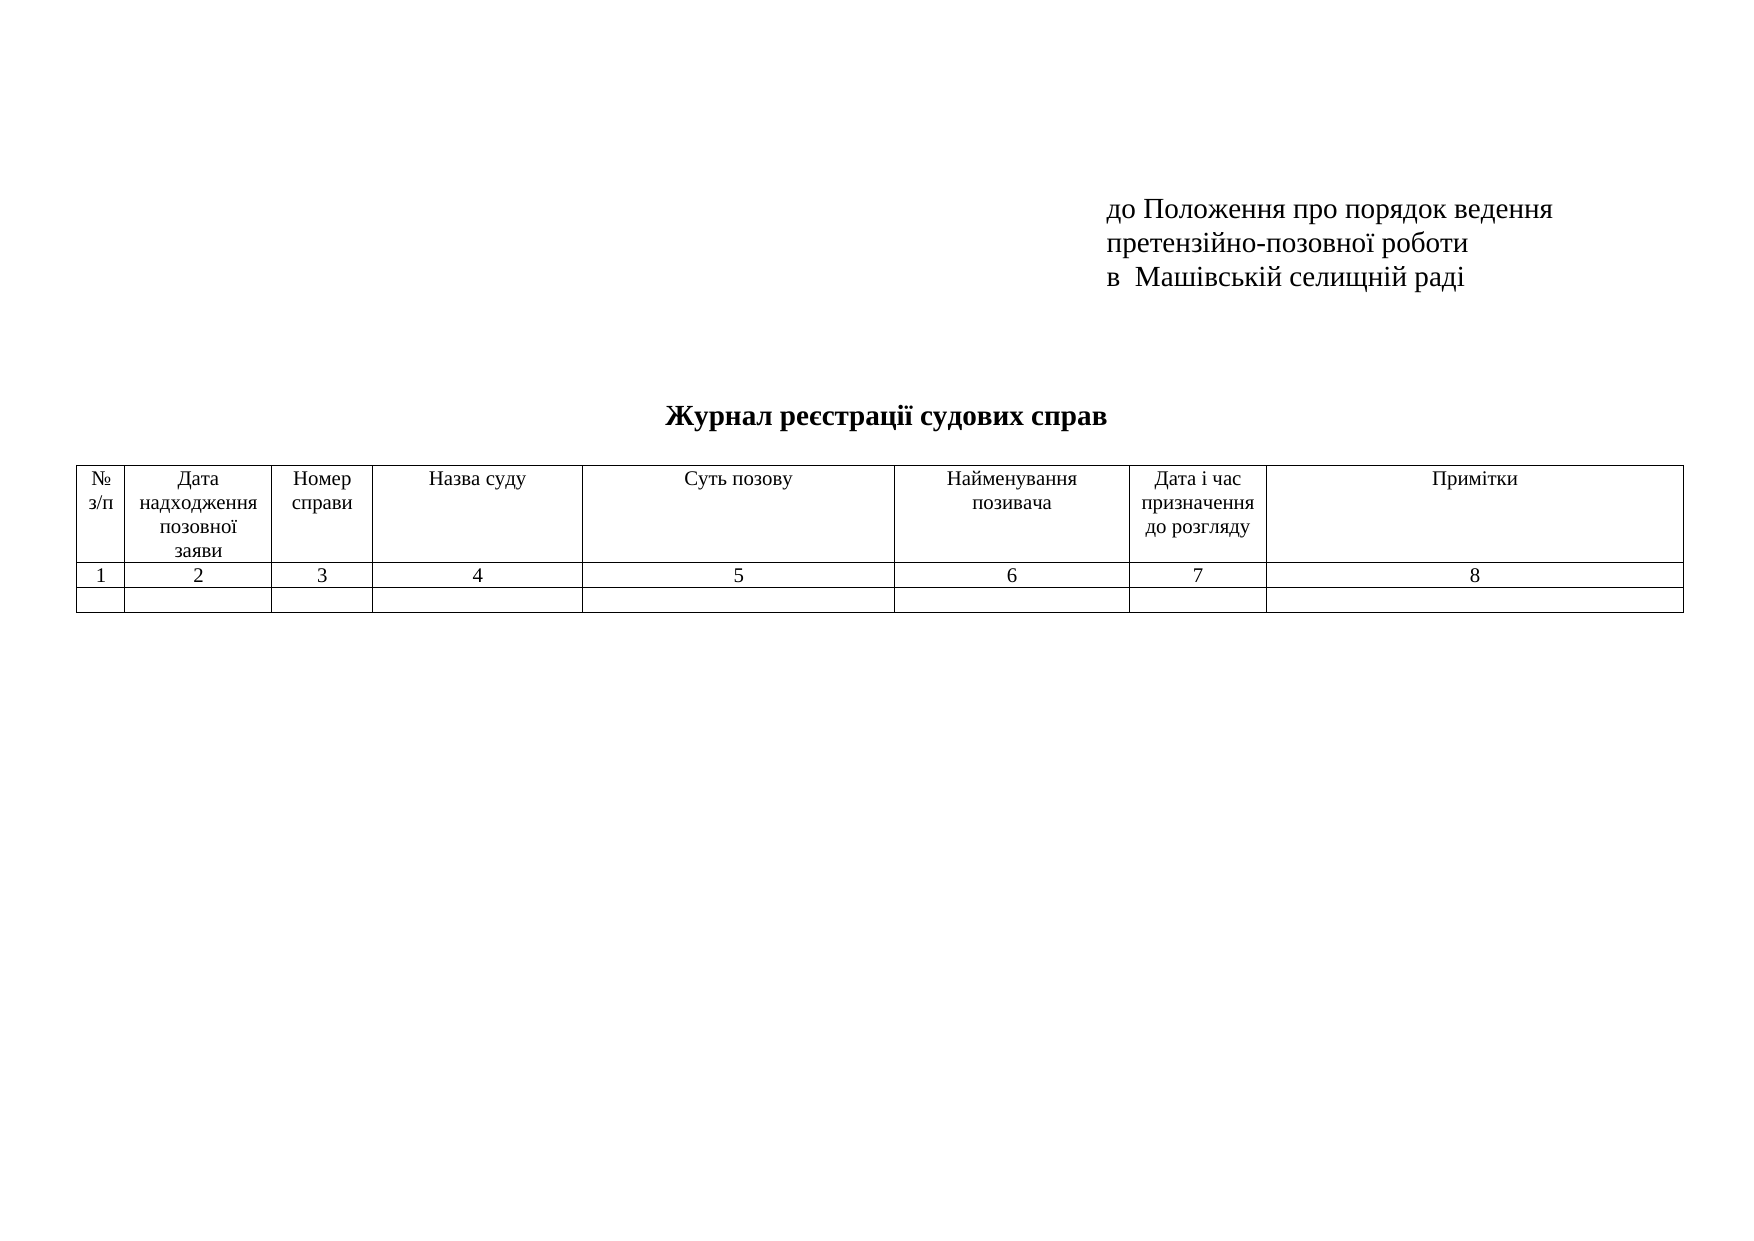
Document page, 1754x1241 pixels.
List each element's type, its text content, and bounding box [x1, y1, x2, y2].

table_header Дата надходження позовної заяви [125, 466, 271, 562]
table_cell 4 [373, 563, 582, 587]
table_cell 1 [77, 563, 124, 587]
text Журнал реєстрації судових справ [36, 398, 1680, 431]
table_cell [373, 588, 582, 612]
table_cell [1130, 588, 1266, 612]
table_cell [583, 588, 894, 612]
text претензійно-позовної роботи [1033, 225, 1680, 259]
text до Положення про порядок ведення [1033, 192, 1680, 225]
table_header № з/п [77, 466, 124, 562]
table_cell 6 [895, 563, 1129, 587]
table_cell 7 [1130, 563, 1266, 587]
table_cell 2 [125, 563, 271, 587]
text в Машівській селищній раді [1106, 259, 1680, 292]
table_header Суть позову [583, 466, 894, 562]
table_header Назва суду [373, 466, 582, 562]
table_cell 8 [1267, 563, 1683, 587]
table_cell [77, 588, 124, 612]
table_header Найменування позивача [895, 466, 1129, 562]
table_cell [272, 588, 372, 612]
table_header Номер справи [272, 466, 372, 562]
table_cell 5 [583, 563, 894, 587]
table_cell 3 [272, 563, 372, 587]
table_cell [125, 588, 271, 612]
table_cell [1267, 588, 1683, 612]
table_header Дата і час призначення до розгляду [1130, 466, 1266, 562]
table_cell [895, 588, 1129, 612]
table_header Примітки [1267, 466, 1683, 562]
